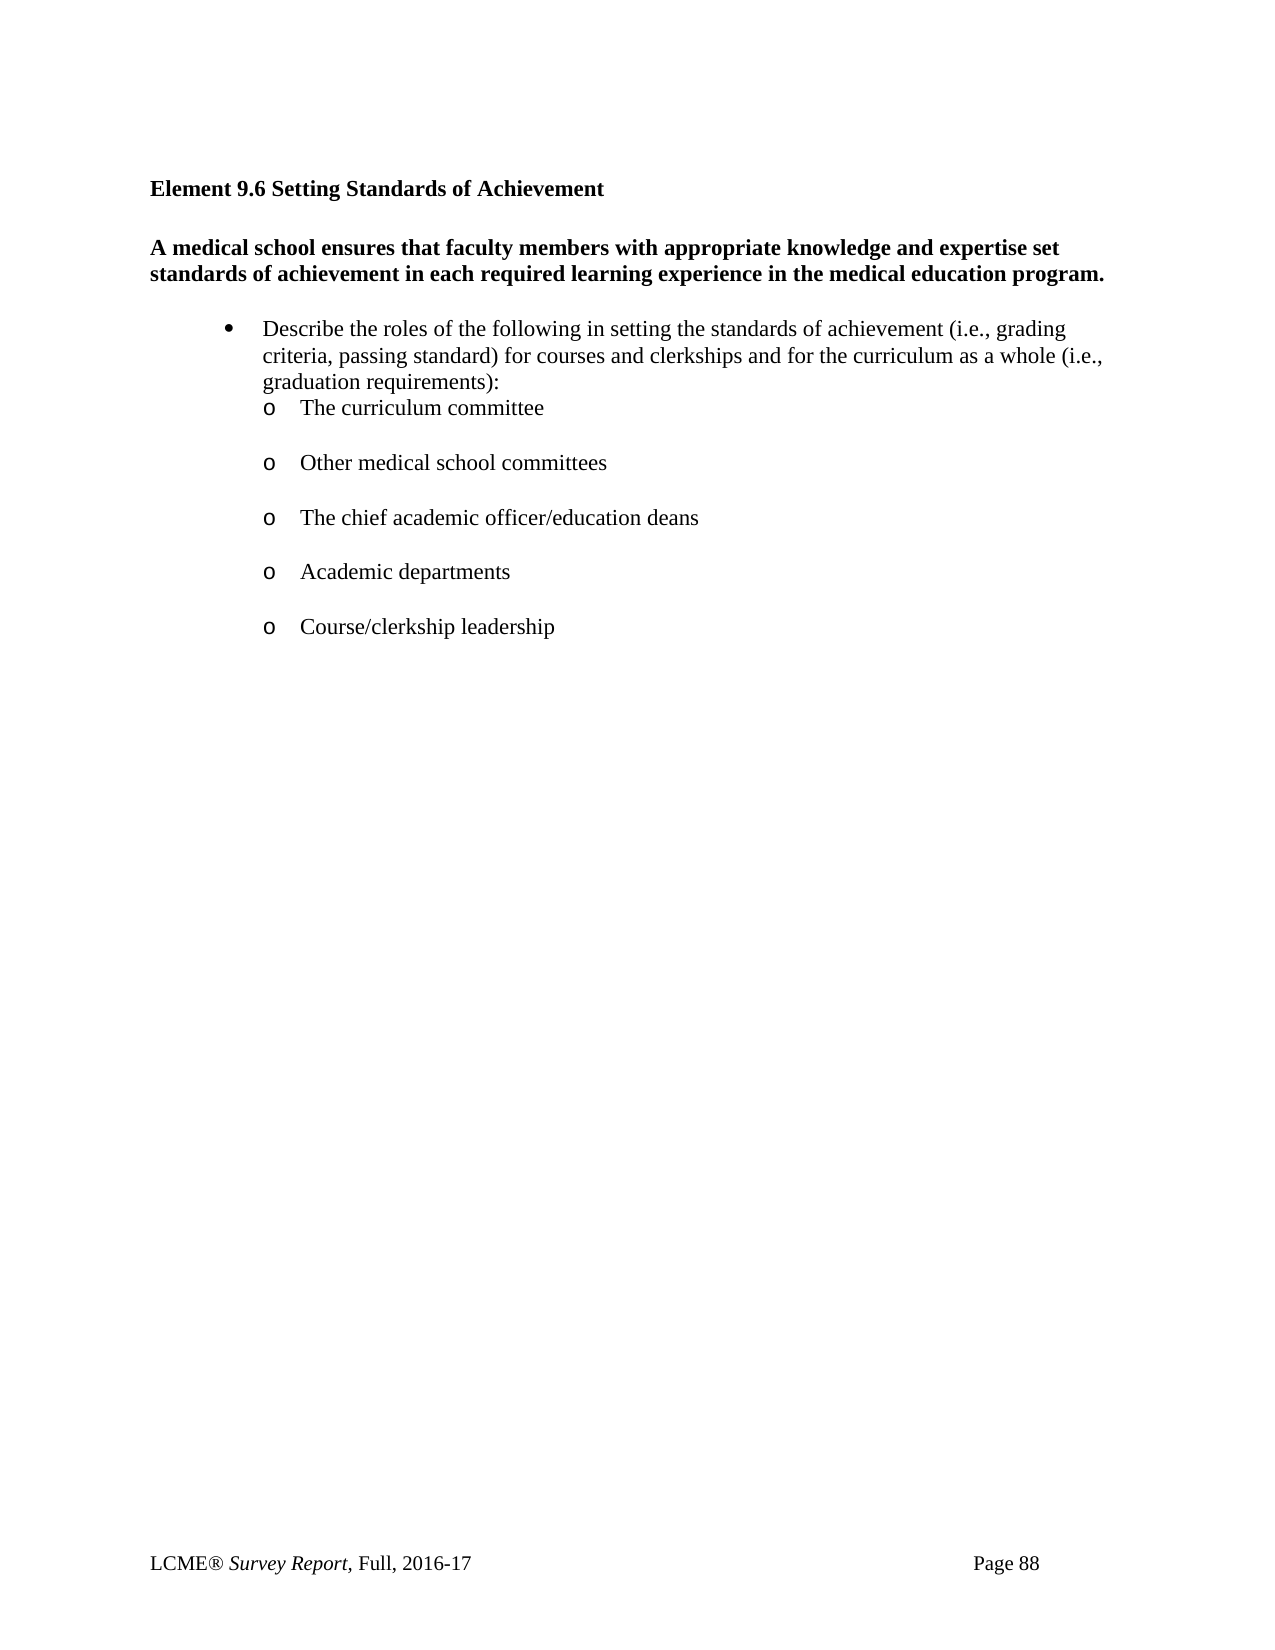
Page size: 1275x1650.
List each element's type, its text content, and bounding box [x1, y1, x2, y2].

subtitle Element 9.6 Setting Standards of Achievement [150, 175, 1125, 201]
list Other medical school committees [262, 449, 1125, 504]
list Course/clerkship leadership [262, 613, 1125, 641]
list The curriculum committee [262, 394, 1125, 449]
text A medical school ensures that faculty members with appropriate knowledge and expertise set standards of achievement in each required learning experience in the medical education program. [150, 234, 1125, 287]
list The chief academic officer/education deans [262, 504, 1125, 558]
list Academic departments [262, 558, 1125, 613]
list Describe the roles of the following in setting the standards of achievement (i.e., grading criteria, passing standard) for courses and clerkships and for the curriculum as a whole (i.e., graduation requirements): [225, 315, 1125, 394]
